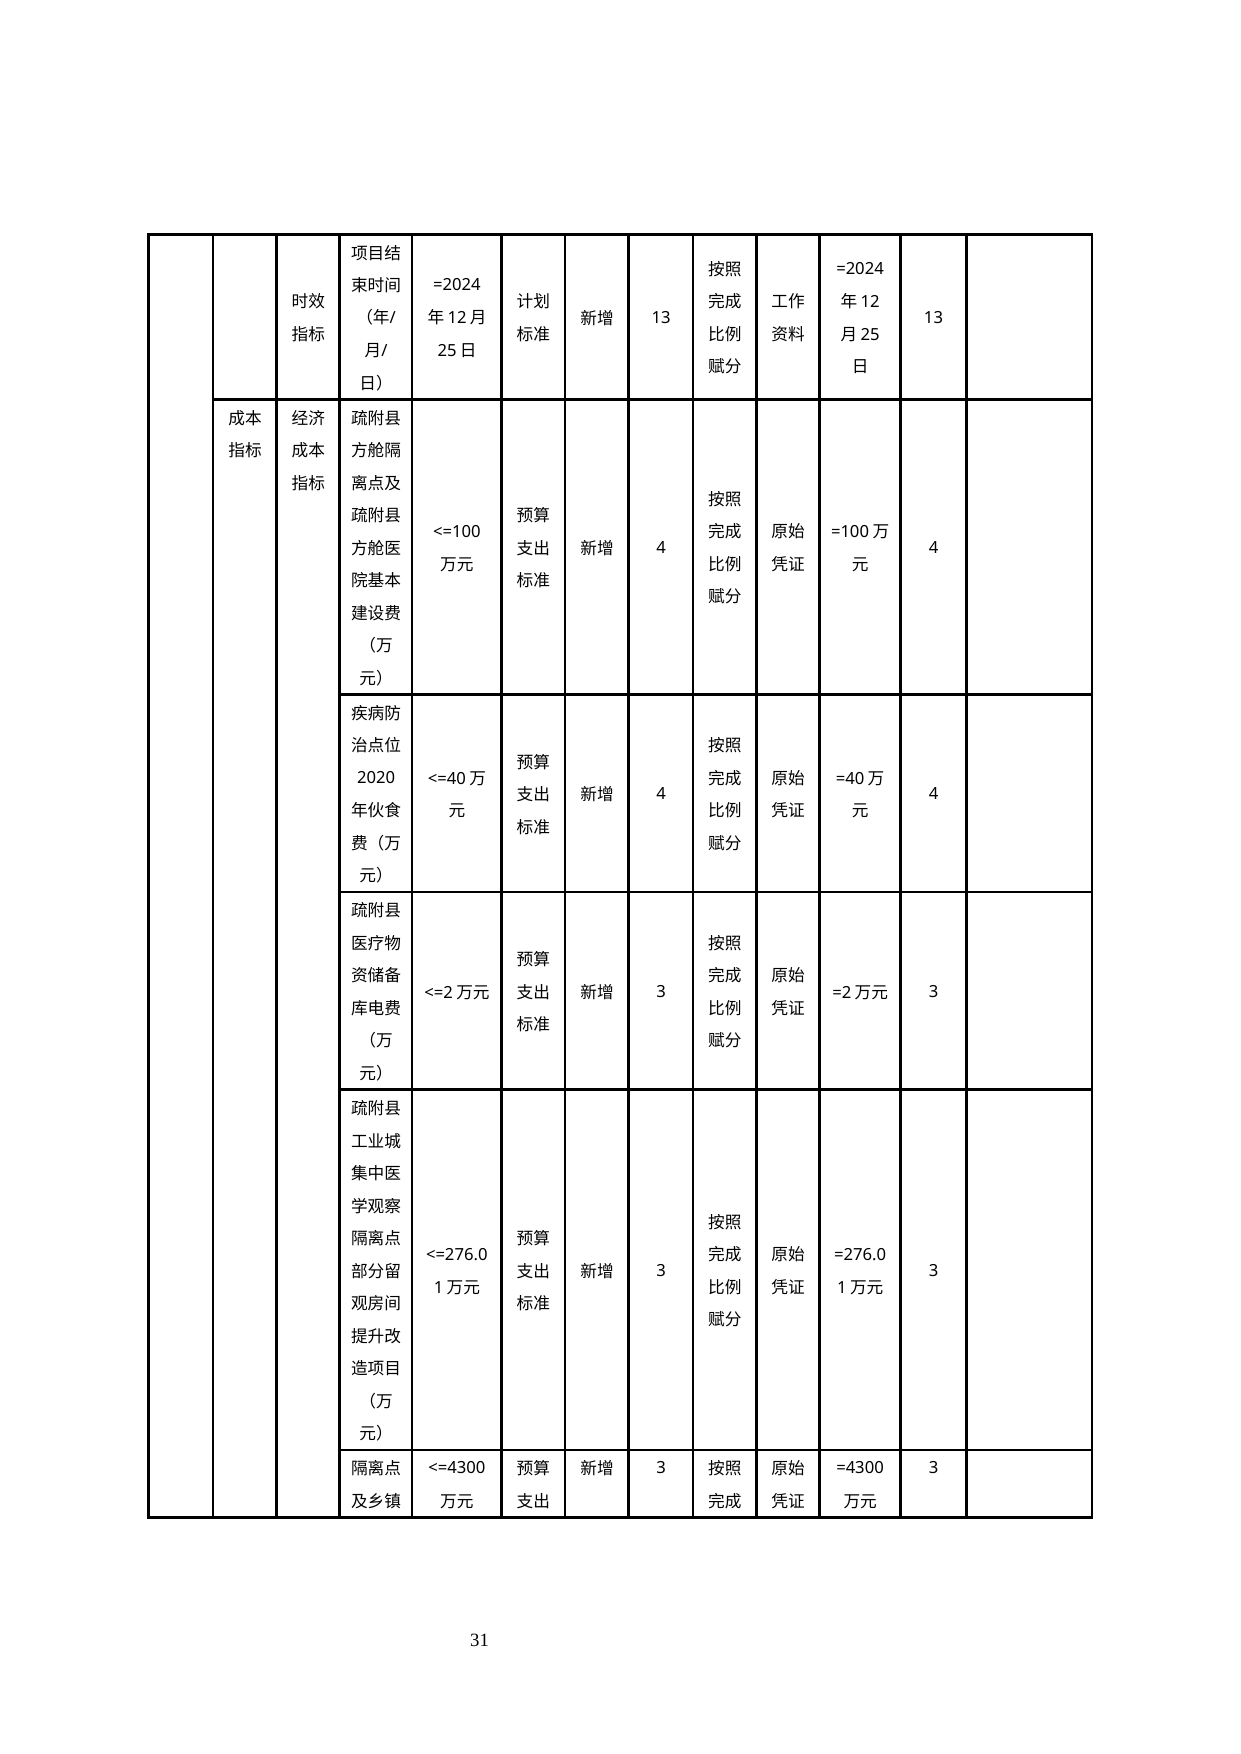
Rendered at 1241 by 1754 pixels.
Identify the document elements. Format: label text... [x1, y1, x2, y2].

table_cell =276.01万元 [821, 1091, 899, 1448]
table_cell 预算支出标准 [503, 1451, 564, 1516]
table_cell 按照完成比例赋分 [694, 1451, 755, 1516]
table_cell [968, 236, 1091, 398]
table_cell 隔离点及乡镇生活物资费用（万元） [341, 1451, 411, 1516]
table_cell 预算支出标准 [503, 893, 564, 1088]
table_cell =40万元 [821, 696, 899, 891]
table_cell 预算支出标准 [503, 401, 564, 693]
table_cell [968, 401, 1091, 693]
table_cell <=40万元 [413, 696, 500, 891]
table_cell 原始凭证 [758, 696, 818, 891]
table_cell =100万元 [821, 401, 899, 693]
table_cell 疏附县医疗物资储备库电费（万元） [341, 893, 411, 1088]
table_cell 原始凭证 [758, 401, 818, 693]
table_cell 疏附县方舱隔离点及疏附县方舱医院基本建设费（万元） [341, 401, 411, 693]
table_cell 项目结束时间（年/月/日） [341, 236, 411, 398]
table_cell 新增 [566, 401, 627, 693]
table_cell 成本指标 [214, 401, 275, 1516]
table_cell 3 [630, 1451, 692, 1516]
table_cell =2024年12月25日 [821, 236, 899, 398]
table_cell [968, 893, 1091, 1088]
table_cell 疾病防治点位2020年伙食费（万元） [341, 696, 411, 891]
table_cell 原始凭证 [758, 1091, 818, 1448]
table_cell 按照完成比例赋分 [694, 1091, 755, 1448]
table_cell 3 [902, 1451, 965, 1516]
table_cell =2024年12月25日 [413, 236, 500, 398]
table_cell [968, 696, 1091, 891]
table_cell 新增 [566, 696, 627, 891]
table_cell 经济成本指标 [278, 401, 338, 1516]
table_cell 原始凭证 [758, 893, 818, 1088]
table_cell 新增 [566, 1091, 627, 1448]
table_cell 按照完成比例赋分 [694, 401, 755, 693]
table_cell =2万元 [821, 893, 899, 1088]
table_cell 工作资料 [758, 236, 818, 398]
table_cell 按照完成比例赋分 [694, 893, 755, 1088]
table_cell 3 [630, 893, 692, 1088]
table_cell 按照完成比例赋分 [694, 236, 755, 398]
table_cell 计划标准 [503, 236, 564, 398]
table_cell 4 [902, 696, 965, 891]
table_cell 3 [902, 1091, 965, 1448]
table_cell 4 [630, 401, 692, 693]
table_cell 4 [630, 696, 692, 891]
table_cell 疏附县工业城集中医学观察隔离点部分留观房间提升改造项目（万元） [341, 1091, 411, 1448]
table_cell 3 [902, 893, 965, 1088]
table_cell [968, 1091, 1091, 1448]
table_cell <=100万元 [413, 401, 500, 693]
table_cell 新增 [566, 893, 627, 1088]
table_cell 预算支出标准 [503, 696, 564, 891]
table_cell 13 [630, 236, 692, 398]
table_cell <=4300万元 [413, 1451, 500, 1516]
table_cell 新增 [566, 236, 627, 398]
table_cell 13 [902, 236, 965, 398]
table_cell [968, 1451, 1091, 1516]
table_cell 3 [630, 1091, 692, 1448]
table_cell 原始凭证 [758, 1451, 818, 1516]
table_cell 时效指标 [278, 236, 338, 398]
table_cell 新增 [566, 1451, 627, 1516]
table_cell 预算支出标准 [503, 1091, 564, 1448]
table_cell 4 [902, 401, 965, 693]
table_cell <=276.01万元 [413, 1091, 500, 1448]
table_cell =4300万元 [821, 1451, 899, 1516]
table_cell 按照完成比例赋分 [694, 696, 755, 891]
table_cell <=2万元 [413, 893, 500, 1088]
